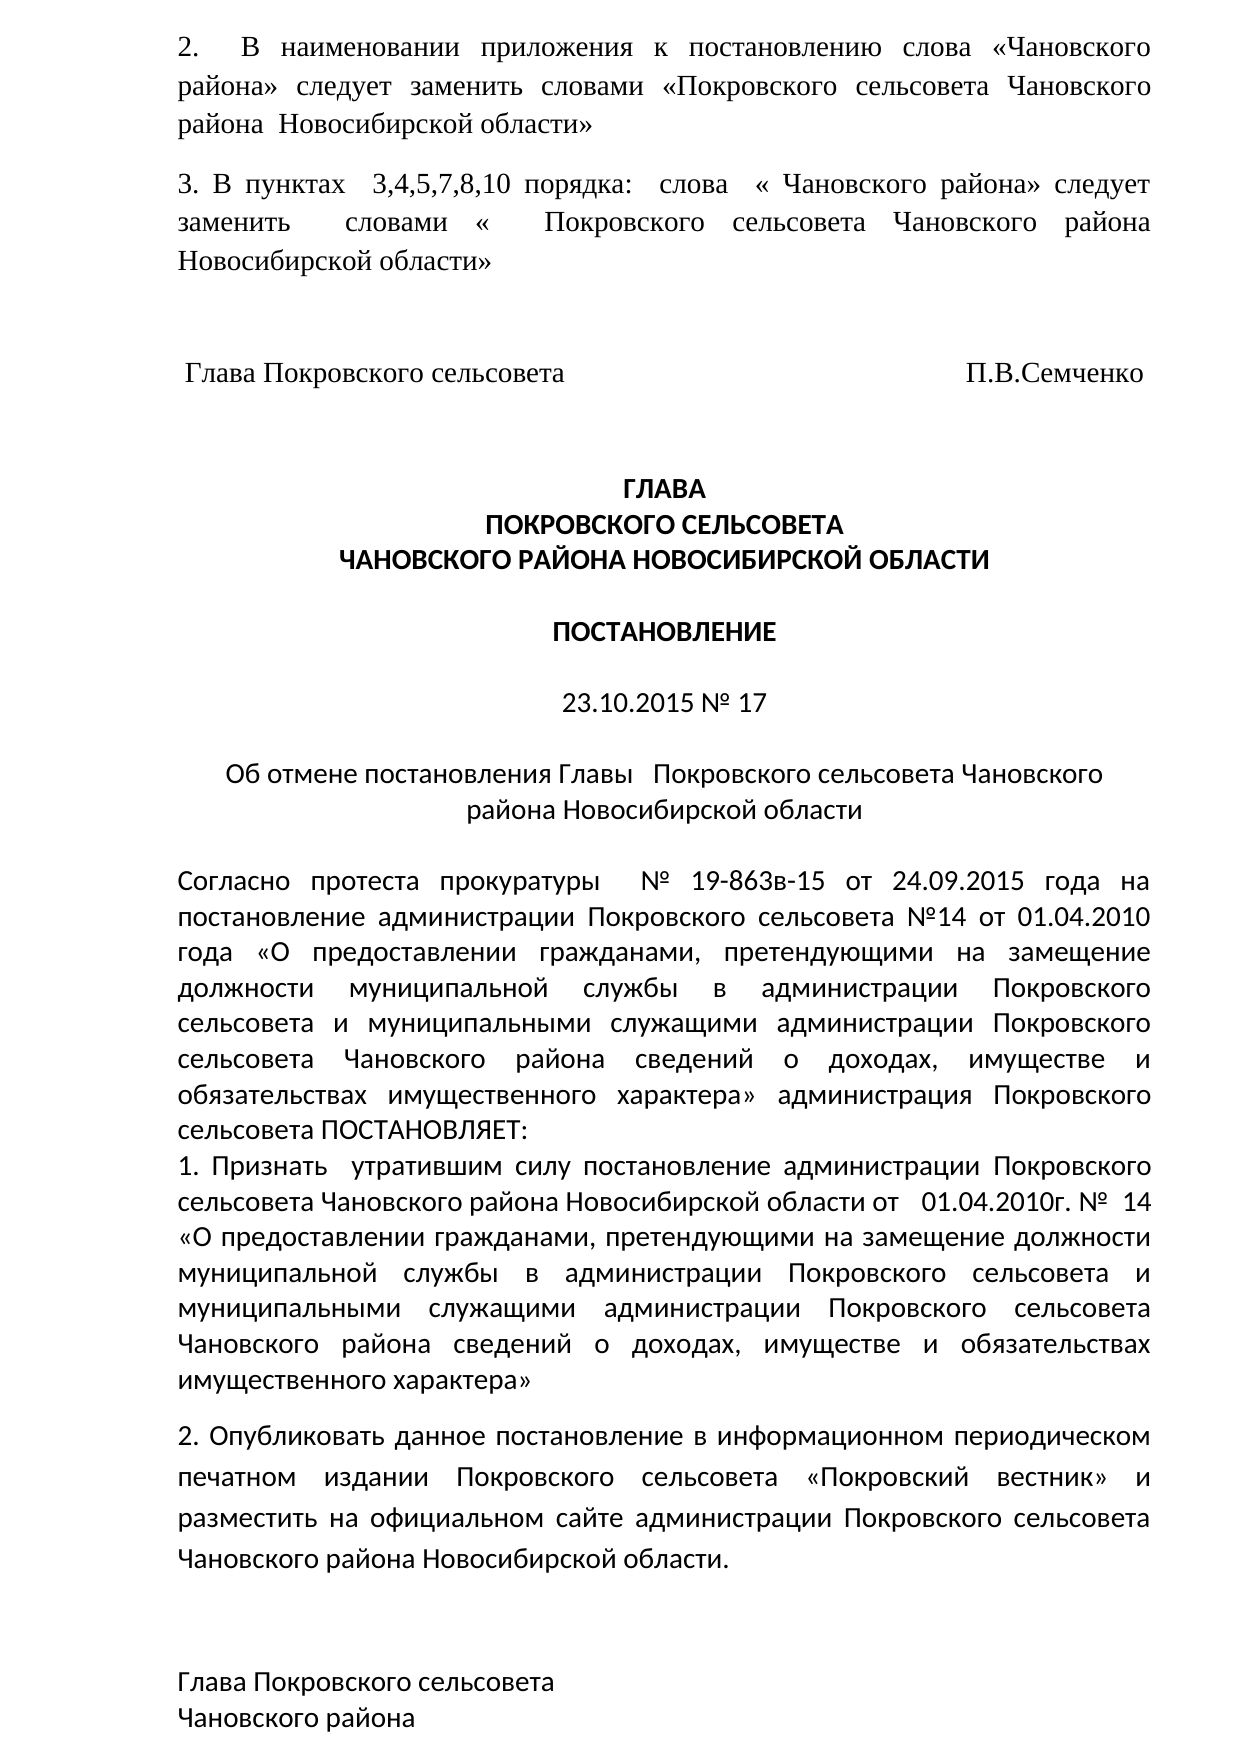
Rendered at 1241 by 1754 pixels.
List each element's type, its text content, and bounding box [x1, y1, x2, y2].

text ГЛАВА [177, 470, 1152, 506]
text ПОКРОВСКОГО СЕЛЬСОВЕТА [177, 506, 1152, 541]
text 3. В пунктах 3,4,5,7,8,10 порядка: слова « Чановского района» следует заменить словами « Покровского сельсовета Чановского района Новосибирской области» [177, 166, 1152, 277]
text Об отмене постановления Главы Покровского сельсовета Чановского района Новосибирской области [177, 755, 1152, 826]
text ПОСТАНОВЛЕНИЕ [177, 613, 1152, 648]
text 1. Признать утратившим силу постановление администрации Покровского сельсовета Чановского района Новосибирской области от 01.04.2010г. № 14 «О предоставлении гражданами, претендующими на замещение должности муниципальной службы в администрации Покровского сельсовета и муниципальными служащими администрации Покровского сельсовета Чановского района сведений о доходах, имуществе и обязательствах имущественного характера» [177, 1147, 1152, 1396]
text 23.10.2015 № 17 [177, 684, 1152, 719]
text 2. Опубликовать данное постановление в информационном периодическом печатном издании Покровского сельсовета «Покровский вестник» и разместить на официальном сайте администрации Покровского сельсовета Чановского района Новосибирской области. [177, 1417, 1152, 1576]
text 2. В наименовании приложения к постановлению слова «Чановского района» следует заменить словами «Покровского сельсовета Чановского района Новосибирской области» [177, 29, 1152, 140]
text Глава Покровского сельсовета П.В.Семченко [177, 356, 1152, 389]
text ЧАНОВСКОГО РАЙОНА НОВОСИБИРСКОЙ ОБЛАСТИ [177, 541, 1152, 577]
text Чановского района [177, 1699, 1152, 1735]
text Глава Покровского сельсовета [177, 1663, 1152, 1699]
text Согласно протеста прокуратуры № 19-863в-15 от 24.09.2015 года на постановление администрации Покровского сельсовета №14 от 01.04.2010 года «О предоставлении гражданами, претендующими на замещение должности муниципальной службы в администрации Покровского сельсовета и муниципальными служащими администрации Покровского сельсовета Чановского района сведений о доходах, имуществе и обязательствах имущественного характера» администрация Покровского сельсовета ПОСТАНОВЛЯЕТ: [177, 862, 1152, 1147]
